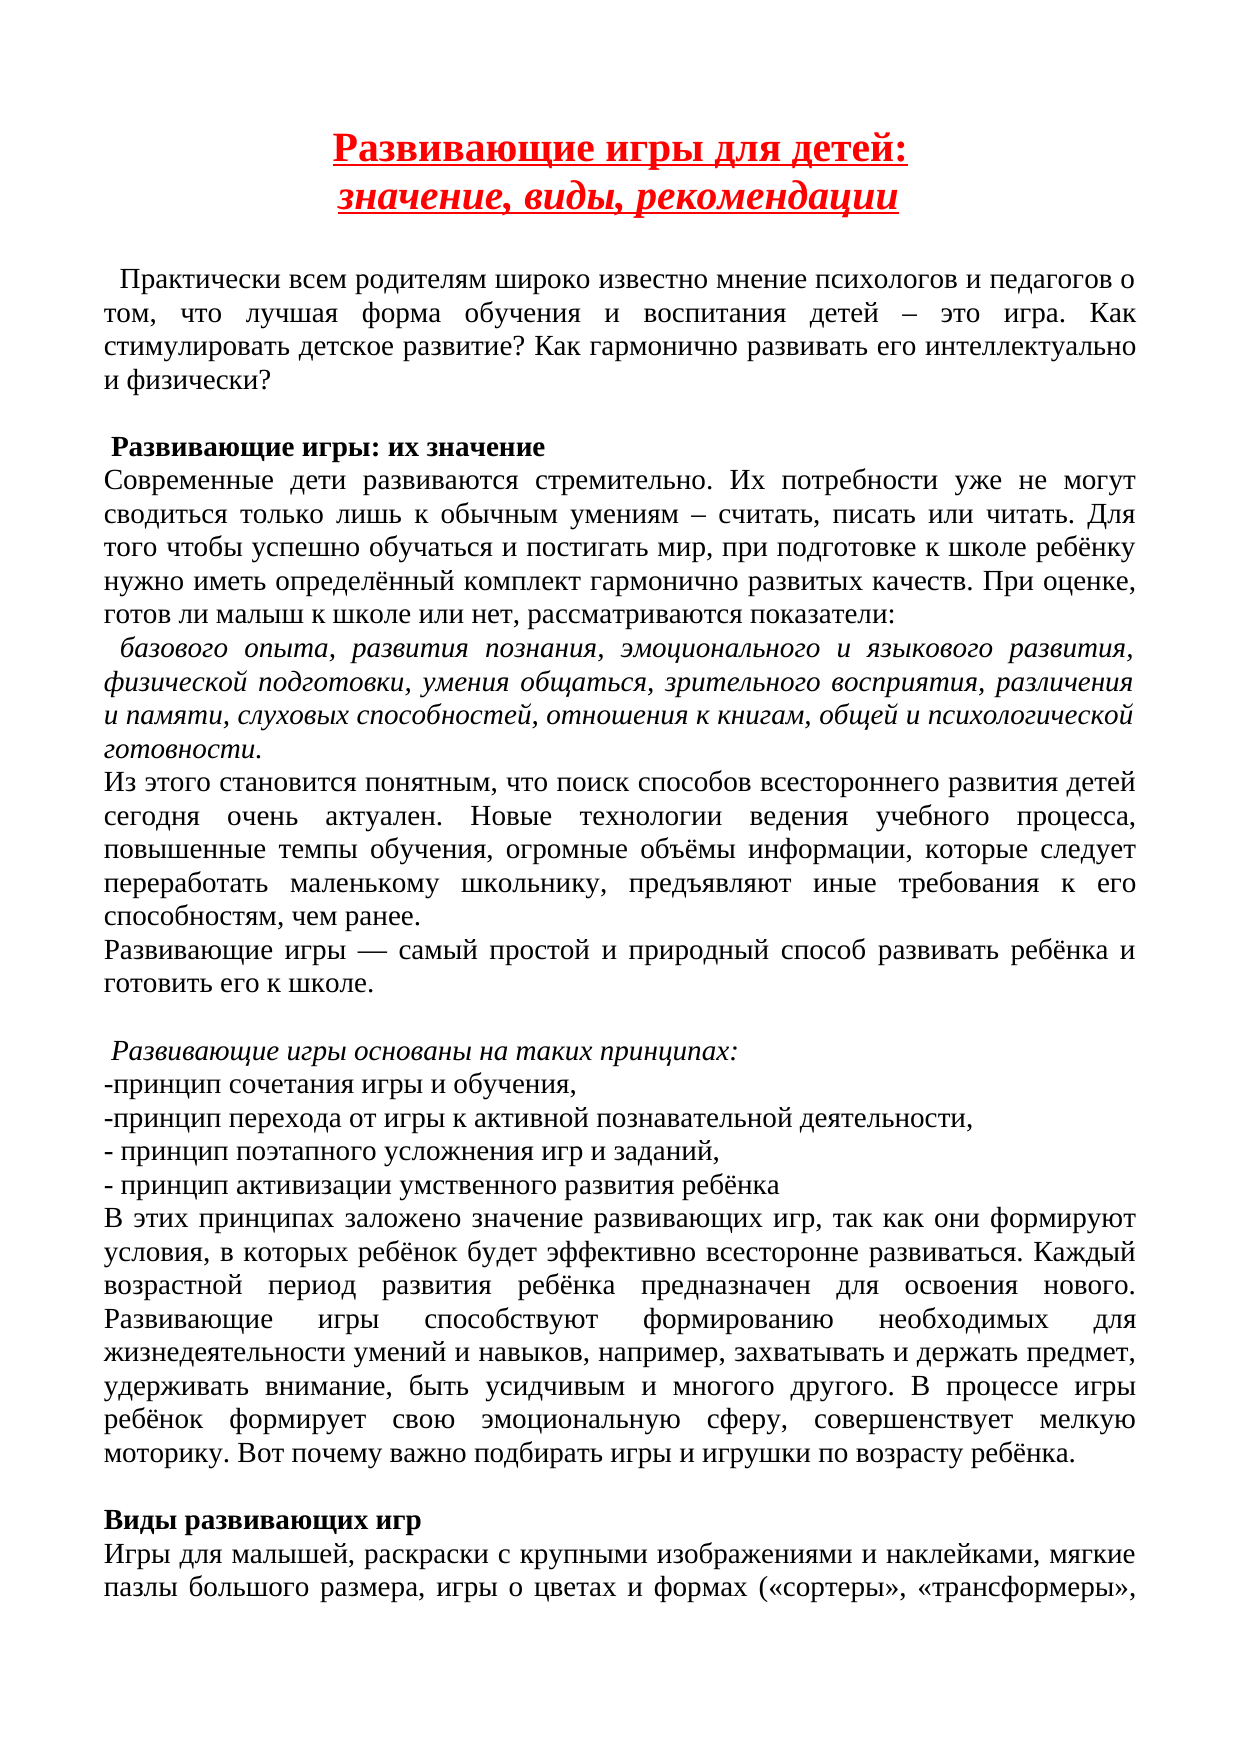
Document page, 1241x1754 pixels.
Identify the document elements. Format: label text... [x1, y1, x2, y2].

text Развивающие игры — самый простой и природный способ развивать ребёнка и готовить его к школе. [103, 932, 1137, 999]
text -принцип перехода от игры к активной познавательной деятельности, [103, 1100, 1137, 1133]
text Виды развивающих игр [103, 1502, 1137, 1536]
text базового опыта, развития познания, эмоционального и языкового развития, физической подготовки, умения общаться, зрительного восприятия, различения и памяти, слуховых способностей, отношения к книгам, общей и психологической готовности. [103, 630, 1137, 764]
text Развивающие игры основаны на таких принципах: [103, 1033, 1137, 1066]
text - принцип поэтапного усложнения игр и заданий, [103, 1133, 1137, 1167]
text Практически всем родителям широко известно мнение психологов и педагогов о том, что лучшая форма обучения и воспитания детей – это игра. Как стимулировать детское развитие? Как гармонично развивать его интеллектуально и физически? [103, 261, 1137, 395]
text Современные дети развиваются стремительно. Их потребности уже не могут сводиться только лишь к обычным умениям – считать, писать или читать. Для того чтобы успешно обучаться и постигать мир, при подготовке к школе ребёнку нужно иметь определённый комплект гармонично развитых качеств. При оценке, готов ли малыш к школе или нет, рассматриваются показатели: [103, 462, 1137, 630]
text -принцип сочетания игры и обучения, [103, 1066, 1137, 1100]
text Развивающие игры для детей: [103, 122, 1137, 170]
text Из этого становится понятным, что поиск способов всестороннего развития детей сегодня очень актуален. Новые технологии ведения учебного процесса, повышенные темпы обучения, огромные объёмы информации, которые следует переработать маленькому школьнику, предъявляют иные требования к его способностям, чем ранее. [103, 764, 1137, 932]
text В этих принципах заложено значение развивающих игр, так как они формируют условия, в которых ребёнок будет эффективно всесторонне развиваться. Каждый возрастной период развития ребёнка предназначен для освоения нового. Развивающие игры способствуют формированию необходимых для жизнедеятельности умений и навыков, например, захватывать и держать предмет, удерживать внимание, быть усидчивым и многого другого. В процессе игры ребёнок формирует свою эмоциональную сферу, совершенствует мелкую моторику. Вот почему важно подбирать игры и игрушки по возрасту ребёнка. [103, 1200, 1137, 1469]
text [103, 1536, 1137, 1603]
text значение, виды, рекомендации [103, 170, 1137, 218]
text - принцип активизации умственного развития ребёнка [103, 1167, 1137, 1200]
text Развивающие игры: их значение [103, 429, 1137, 462]
